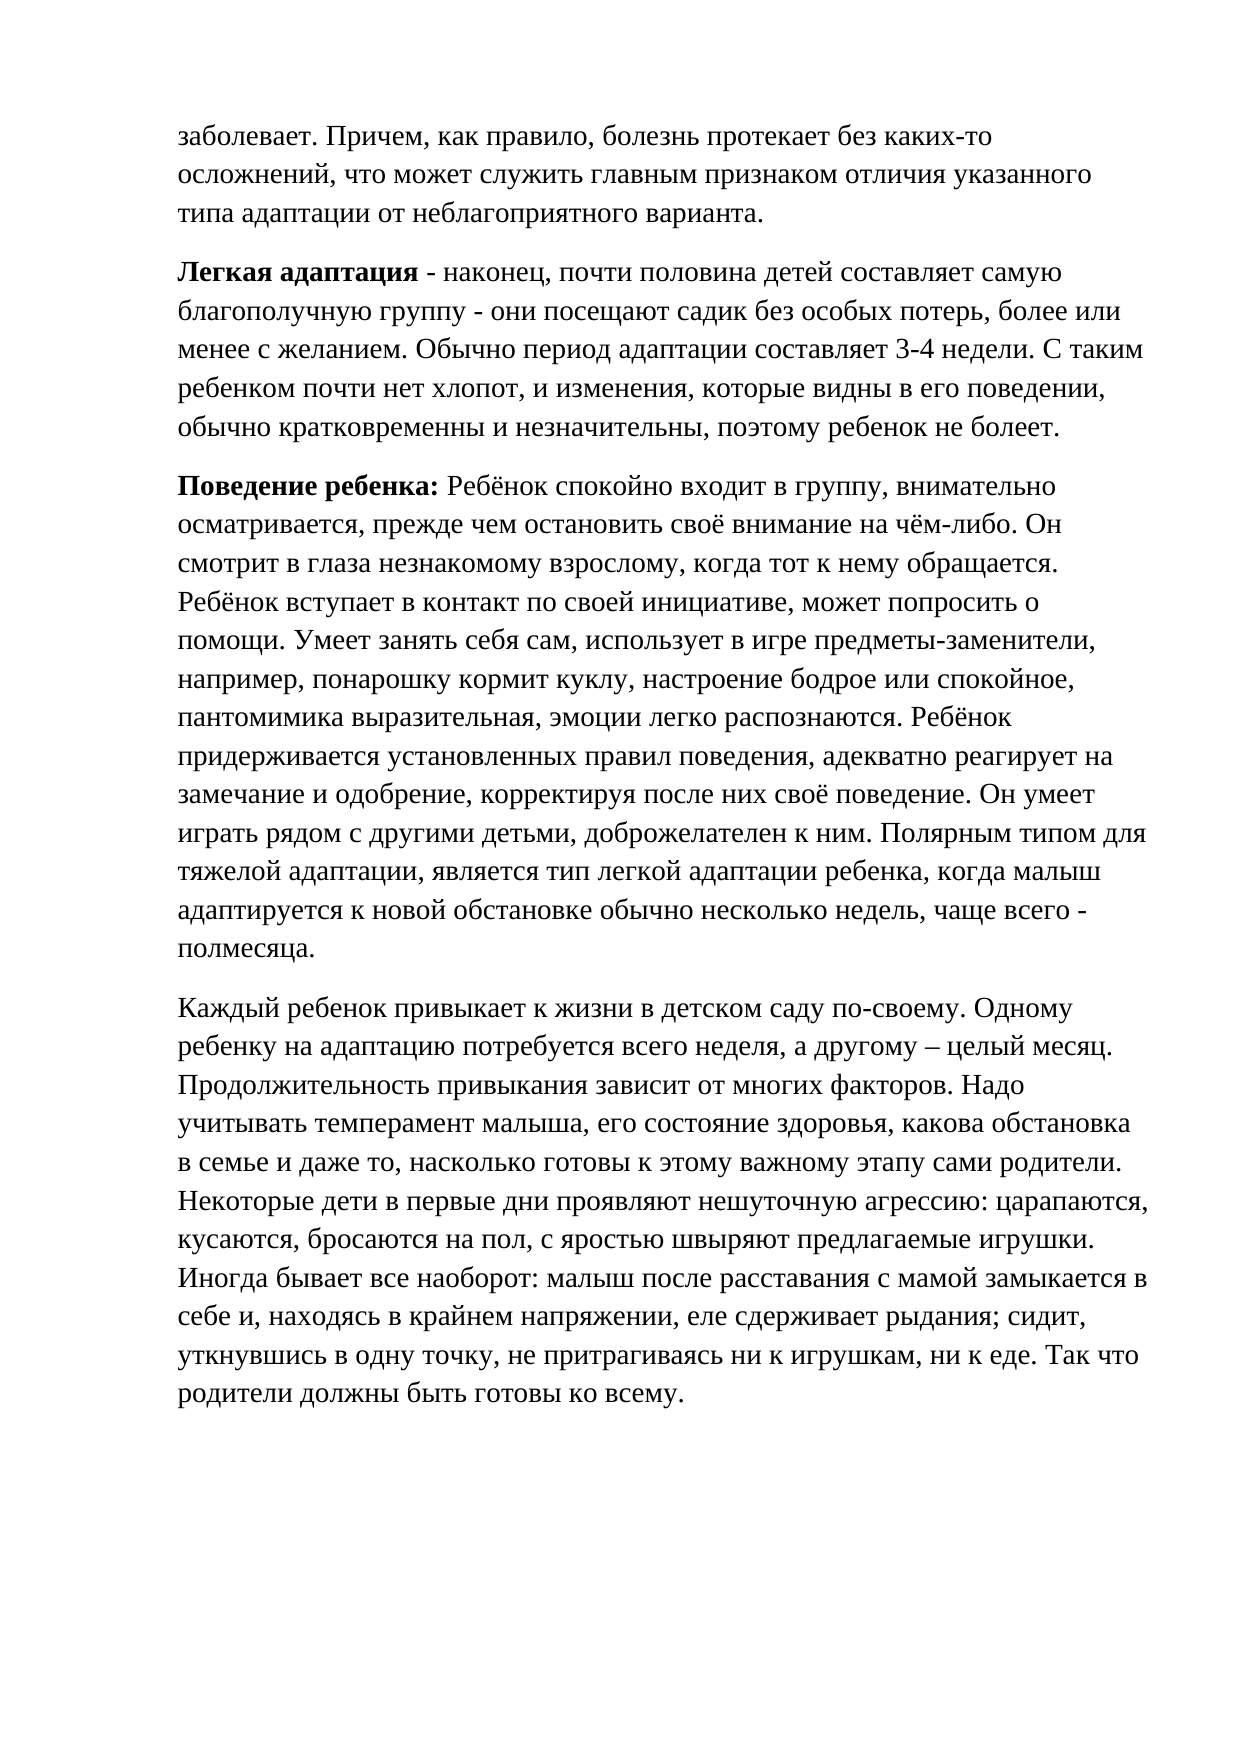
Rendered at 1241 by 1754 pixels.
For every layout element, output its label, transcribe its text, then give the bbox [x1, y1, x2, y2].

text Легкая адаптация - наконец, почти половина детей составляет самую благополучную группу - они посещают садик без особых потерь, более или менее с желанием. Обычно период адаптации составляет 3-4 недели. С таким ребенком почти нет хлопот, и изменения, которые видны в его поведении, обычно кратковременны и незначительны, поэтому ребенок не болеет. [177, 254, 1152, 442]
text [177, 118, 1152, 229]
text Каждый ребенок привыкает к жизни в детском саду по-своему. Одному ребенку на адаптацию потребуется всего неделя, а другому – целый месяц. Продолжительность привыкания зависит от многих факторов. Надо учитывать темперамент малыша, его состояние здоровья, какова обстановка в семье и даже то, насколько готовы к этому важному этапу сами родители. Некоторые дети в первые дни проявляют нешуточную агрессию: царапаются, кусаются, бросаются на пол, с яростью швыряют предлагаемые игрушки. Иногда бывает все наоборот: малыш после расставания с мамой замыкается в себе и, находясь в крайнем напряжении, еле сдерживает рыдания; сидит, уткнувшись в одну точку, не притрагиваясь ни к игрушкам, ни к еде. Так что родители должны быть готовы ко всему. [177, 990, 1152, 1409]
text Поведение ребенка: Ребёнок спокойно входит в группу, внимательно осматривается, прежде чем остановить своё внимание на чём-либо. Он смотрит в глаза незнакомому взрослому, когда тот к нему обращается. Ребёнок вступает в контакт по своей инициативе, может попросить о помощи. Умеет занять себя сам, использует в игре предметы-заменители, например, понарошку кормит куклу, настроение бодрое или спокойное, пантомимика выразительная, эмоции легко распознаются. Ребёнок придерживается установленных правил поведения, адекватно реагирует на замечание и одобрение, корректируя после них своё поведение. Он умеет играть рядом с другими детьми, доброжелателен к ним. Полярным типом для тяжелой адаптации, является тип легкой адаптации ребенка, когда малыш адаптируется к новой обстановке обычно несколько недель, чаще всего - полмесяца. [177, 468, 1152, 964]
